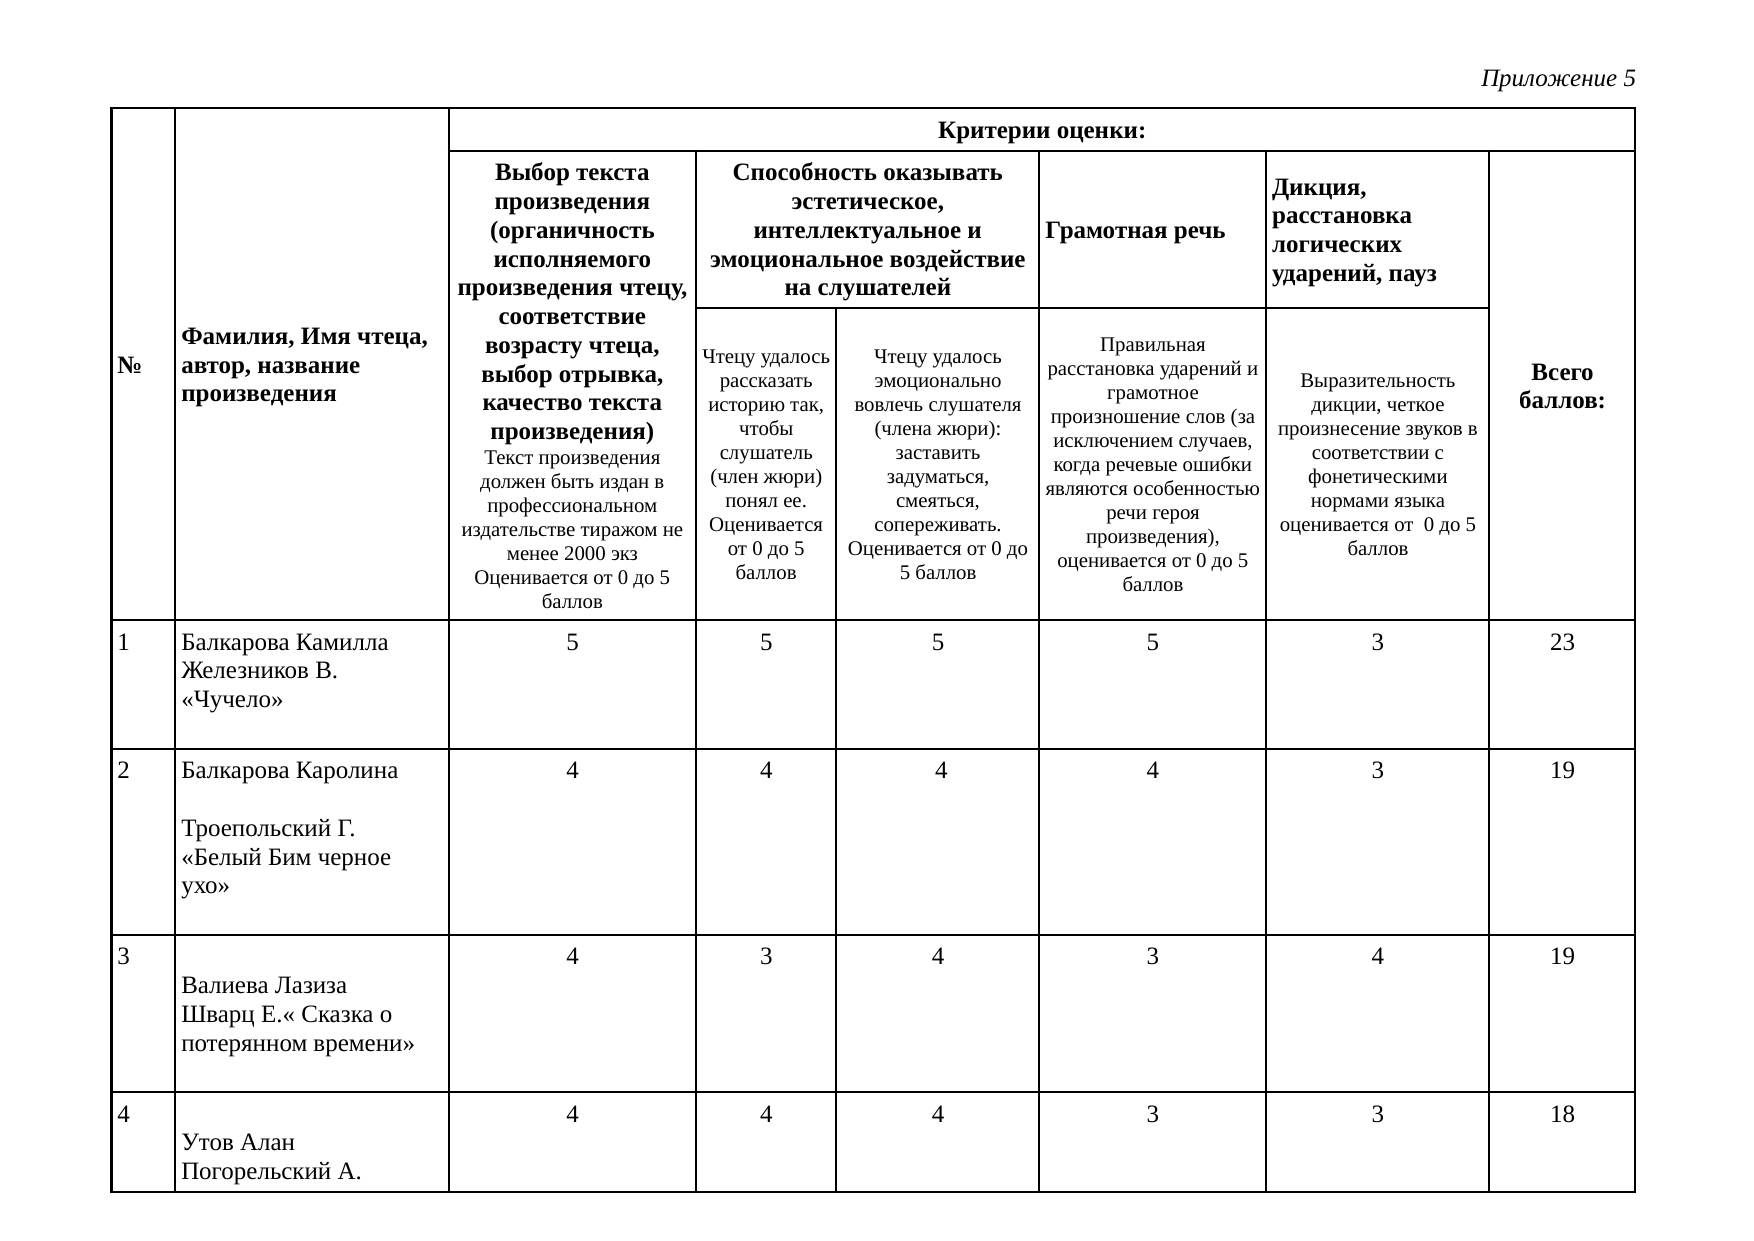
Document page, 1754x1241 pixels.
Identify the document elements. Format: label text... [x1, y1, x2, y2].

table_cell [176, 1093, 448, 1191]
table_cell 3 [113, 936, 174, 1091]
table_cell Чтецу удалось рассказать историю так, чтобы слушатель (член жюри) понял ее. Оценивается от 0 до 5 баллов [697, 309, 835, 619]
table_cell 5 [697, 621, 835, 748]
table_cell 23 [1490, 621, 1634, 748]
table_cell Способность оказывать эстетическое, интеллектуальное и эмоциональное воздействие на слушателей [697, 152, 1038, 307]
table_cell Дикция, расстановка логических ударений, пауз [1267, 152, 1488, 307]
table_cell 4 [450, 936, 695, 1091]
table_cell Балкарова Камилла Железников В. «Чучело» [176, 621, 448, 748]
table_cell 4 [1040, 750, 1265, 934]
table_cell 5 [1040, 621, 1265, 748]
table_cell Выбор текста произведения (органичность исполняемого произведения чтецу, соответствие возрасту чтеца, выбор отрывка, качество текста произведения) Текст произведения должен быть издан в профессиональном издательстве тиражом не менее 2000 экз Оценивается от 0 до 5 баллов [450, 152, 695, 619]
table_cell 5 [837, 621, 1038, 748]
table_cell Валиева Лазиза Шварц Е.« Сказка о потерянном времени» [176, 936, 448, 1091]
table_cell 5 [450, 621, 695, 748]
table_cell 3 [1267, 1093, 1488, 1191]
table_header № [113, 109, 174, 619]
table_cell 4 [450, 750, 695, 934]
table_cell 2 [113, 750, 174, 934]
table_cell 1 [113, 621, 174, 748]
table_cell 4 [697, 750, 835, 934]
table_cell 4 [837, 1093, 1038, 1191]
table_cell Всего баллов: [1490, 152, 1634, 619]
text Приложение 5 [118, 63, 1636, 92]
table_cell Правильная расстановка ударений и грамотное произношение слов (за исключением случаев, когда речевые ошибки являются особенностью речи героя произведения), оценивается от 0 до 5 баллов [1040, 309, 1265, 619]
table_cell Чтецу удалось эмоционально вовлечь слушателя (члена жюри): заставить задуматься, смеяться, сопереживать. Оценивается от 0 до 5 баллов [837, 309, 1038, 619]
table_header Критерии оценки: [450, 109, 1634, 149]
table_header Фамилия, Имя чтеца, автор, название произведения [176, 109, 448, 619]
table_cell Выразительность дикции, четкое произнесение звуков в соответствии с фонетическими нормами языка оценивается от 0 до 5 баллов [1267, 309, 1488, 619]
table_cell 19 [1490, 750, 1634, 934]
table_cell 4 [1267, 936, 1488, 1091]
table_cell Грамотная речь [1040, 152, 1265, 307]
table_cell 18 [1490, 1093, 1634, 1191]
table_cell 4 [450, 1093, 695, 1191]
table_cell 4 [697, 1093, 835, 1191]
table_cell 3 [1040, 1093, 1265, 1191]
table_cell 19 [1490, 936, 1634, 1091]
table_cell 3 [697, 936, 835, 1091]
table_cell 4 [837, 936, 1038, 1091]
table_cell 4 [113, 1093, 174, 1191]
table_cell 3 [1267, 750, 1488, 934]
table_cell 3 [1267, 621, 1488, 748]
table_cell Балкарова Каролина Троепольский Г. «Белый Бим черное ухо» [176, 750, 448, 934]
table_cell 3 [1040, 936, 1265, 1091]
table_cell 4 [837, 750, 1038, 934]
